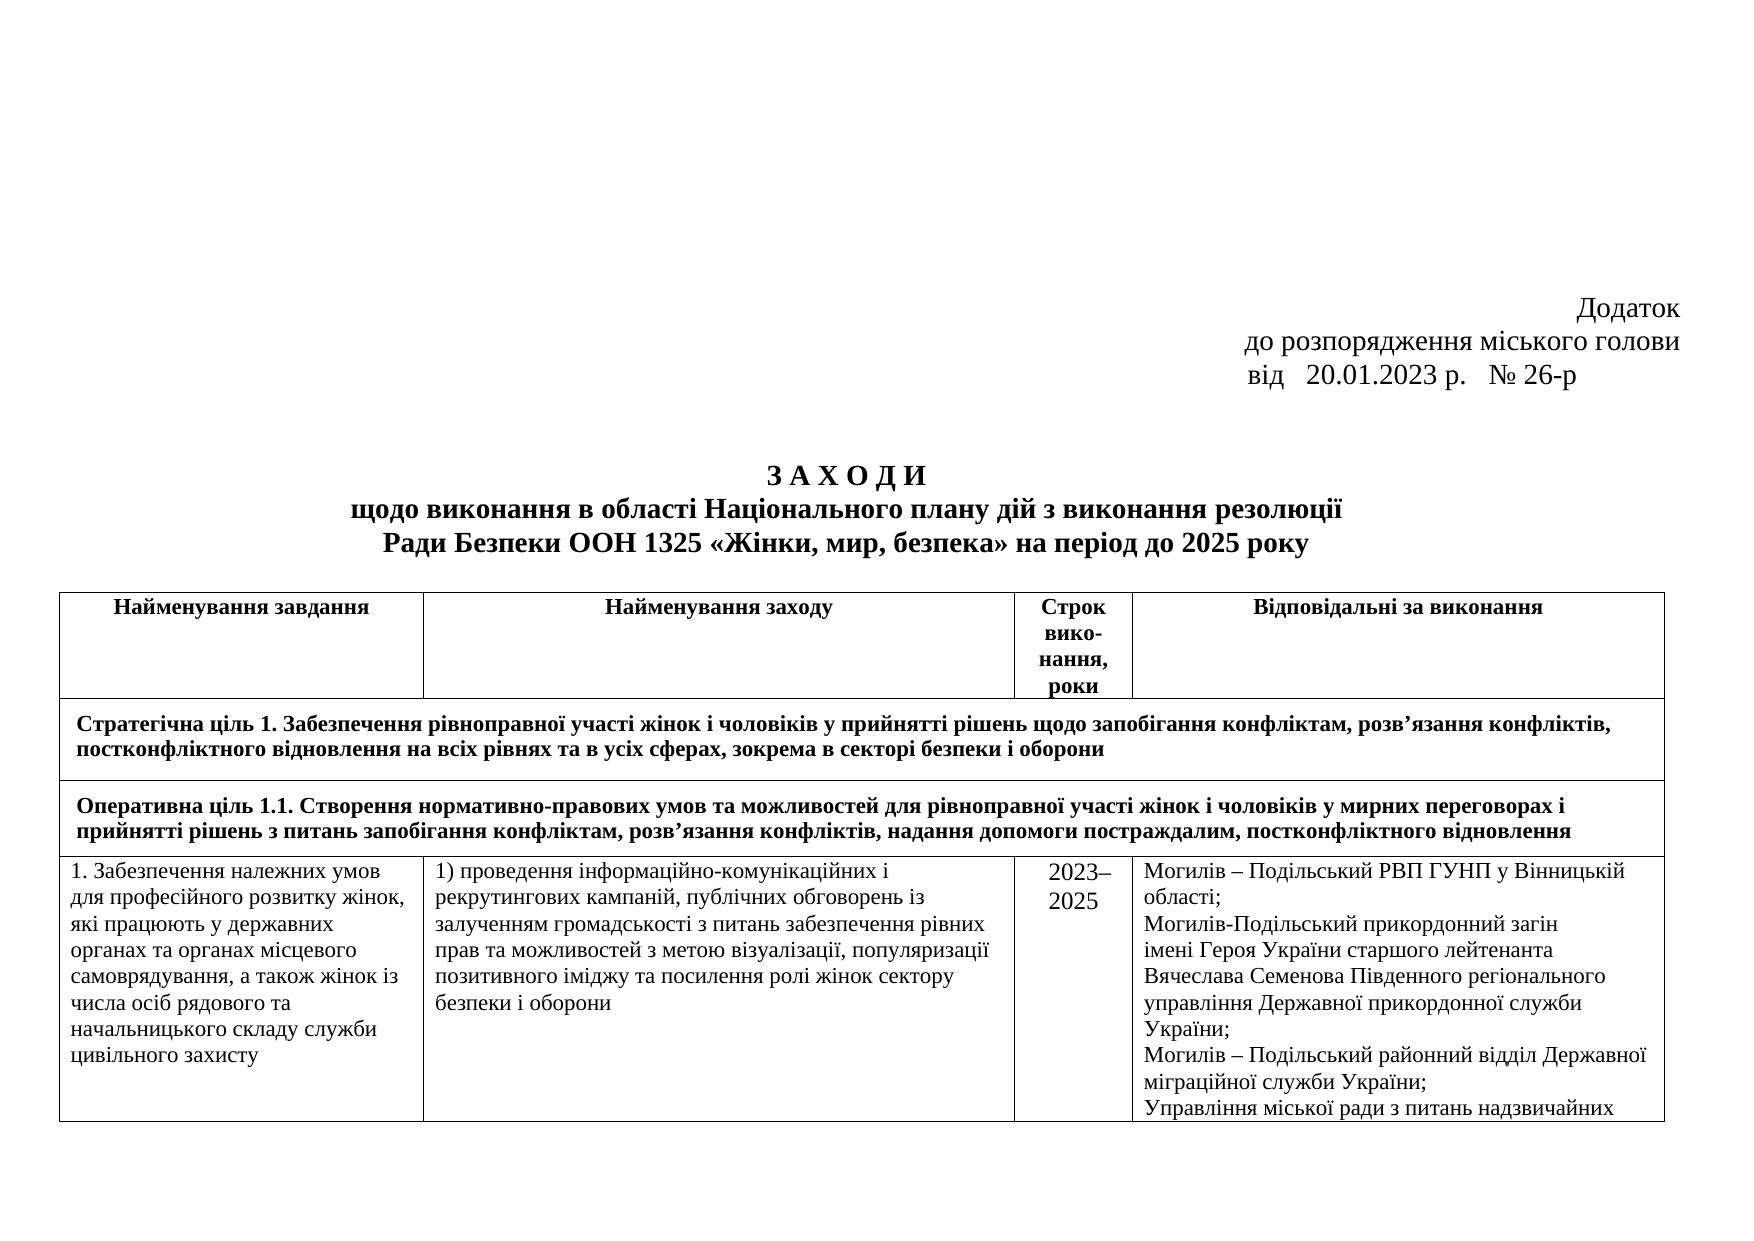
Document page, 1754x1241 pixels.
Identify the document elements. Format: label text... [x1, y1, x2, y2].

table_header Найменування заходу [424, 593, 1014, 698]
table_cell 2023– 2025 [1015, 857, 1132, 1121]
text щодо виконання в області Національного плану дій з виконання резолюції [59, 491, 1633, 525]
table_header Строк вико-нання, роки [1015, 593, 1132, 698]
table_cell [424, 857, 1014, 1121]
text від 20.01.2023 р. № 26-р [59, 357, 1577, 391]
table_header Відповідальні за виконання [1133, 593, 1664, 698]
text З А Х О Д И [59, 458, 1633, 491]
table_header Найменування завдання [60, 593, 423, 698]
table_cell Оперативна ціль 1.1. Створення нормативно-правових умов та можливостей для рівноправної участі жінок і чоловіків у мирних переговорах і прийнятті рішень з питань запобігання конфліктам, розв’язання конфліктів, надання допомоги постраждалим, постконфліктного відновлення [60, 781, 1664, 856]
table_cell Стратегічна ціль 1. Забезпечення рівноправної участі жінок і чоловіків у прийнятті рішень щодо запобігання конфліктам, розв’язання конфліктів, постконфліктного відновлення на всіх рівнях та в усіх сферах, зокрема в секторі безпеки і оборони [60, 699, 1664, 779]
text до розпорядження міського голови [584, 323, 1680, 357]
text Ради Безпеки ООН 1325 «Жінки, мир, безпека» на період до 2025 року [59, 525, 1633, 558]
text Додаток [59, 290, 1680, 323]
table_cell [60, 857, 423, 1121]
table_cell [1133, 857, 1664, 1121]
